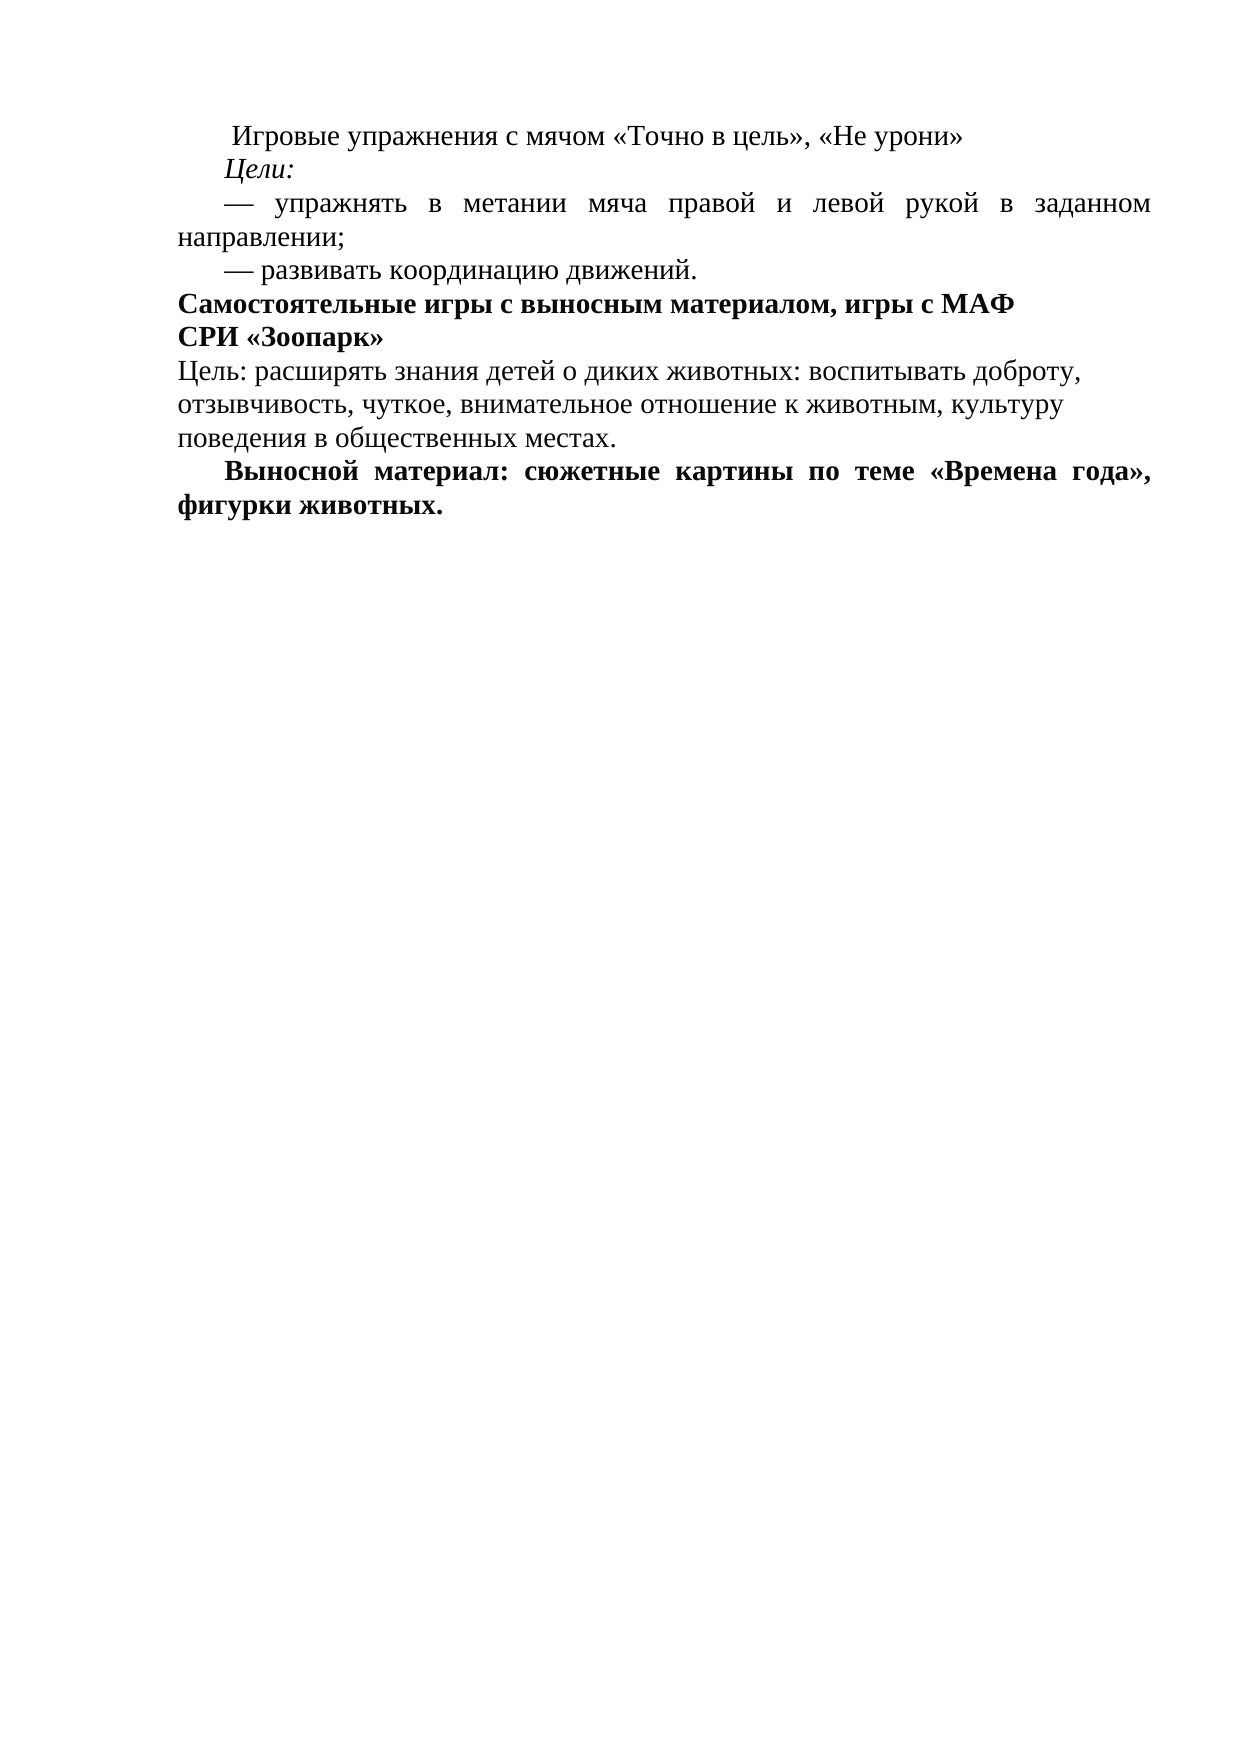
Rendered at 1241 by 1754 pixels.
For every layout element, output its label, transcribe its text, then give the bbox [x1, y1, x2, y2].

text СРИ «Зоопарк» [177, 319, 1152, 353]
text Игровые упражнения с мячом «Точно в цель», «Не урони» [177, 118, 1152, 152]
text Цель: расширять знания детей о диких животных: воспитывать доброту, отзывчивость, чуткое, внимательное отношение к животным, культуру поведения в общественных местах. [177, 353, 1152, 453]
text — упражнять в метании мяча правой и левой рукой в заданном направлении; [177, 185, 1152, 252]
text Самостоятельные игры с выносным материалом, игры с МАФ [177, 286, 1152, 319]
text — развивать координацию движений. [177, 252, 1152, 286]
text Выносной материал: сюжетные картины по теме «Времена года», фигурки животных. [177, 453, 1152, 521]
text Цели: [177, 152, 1152, 185]
